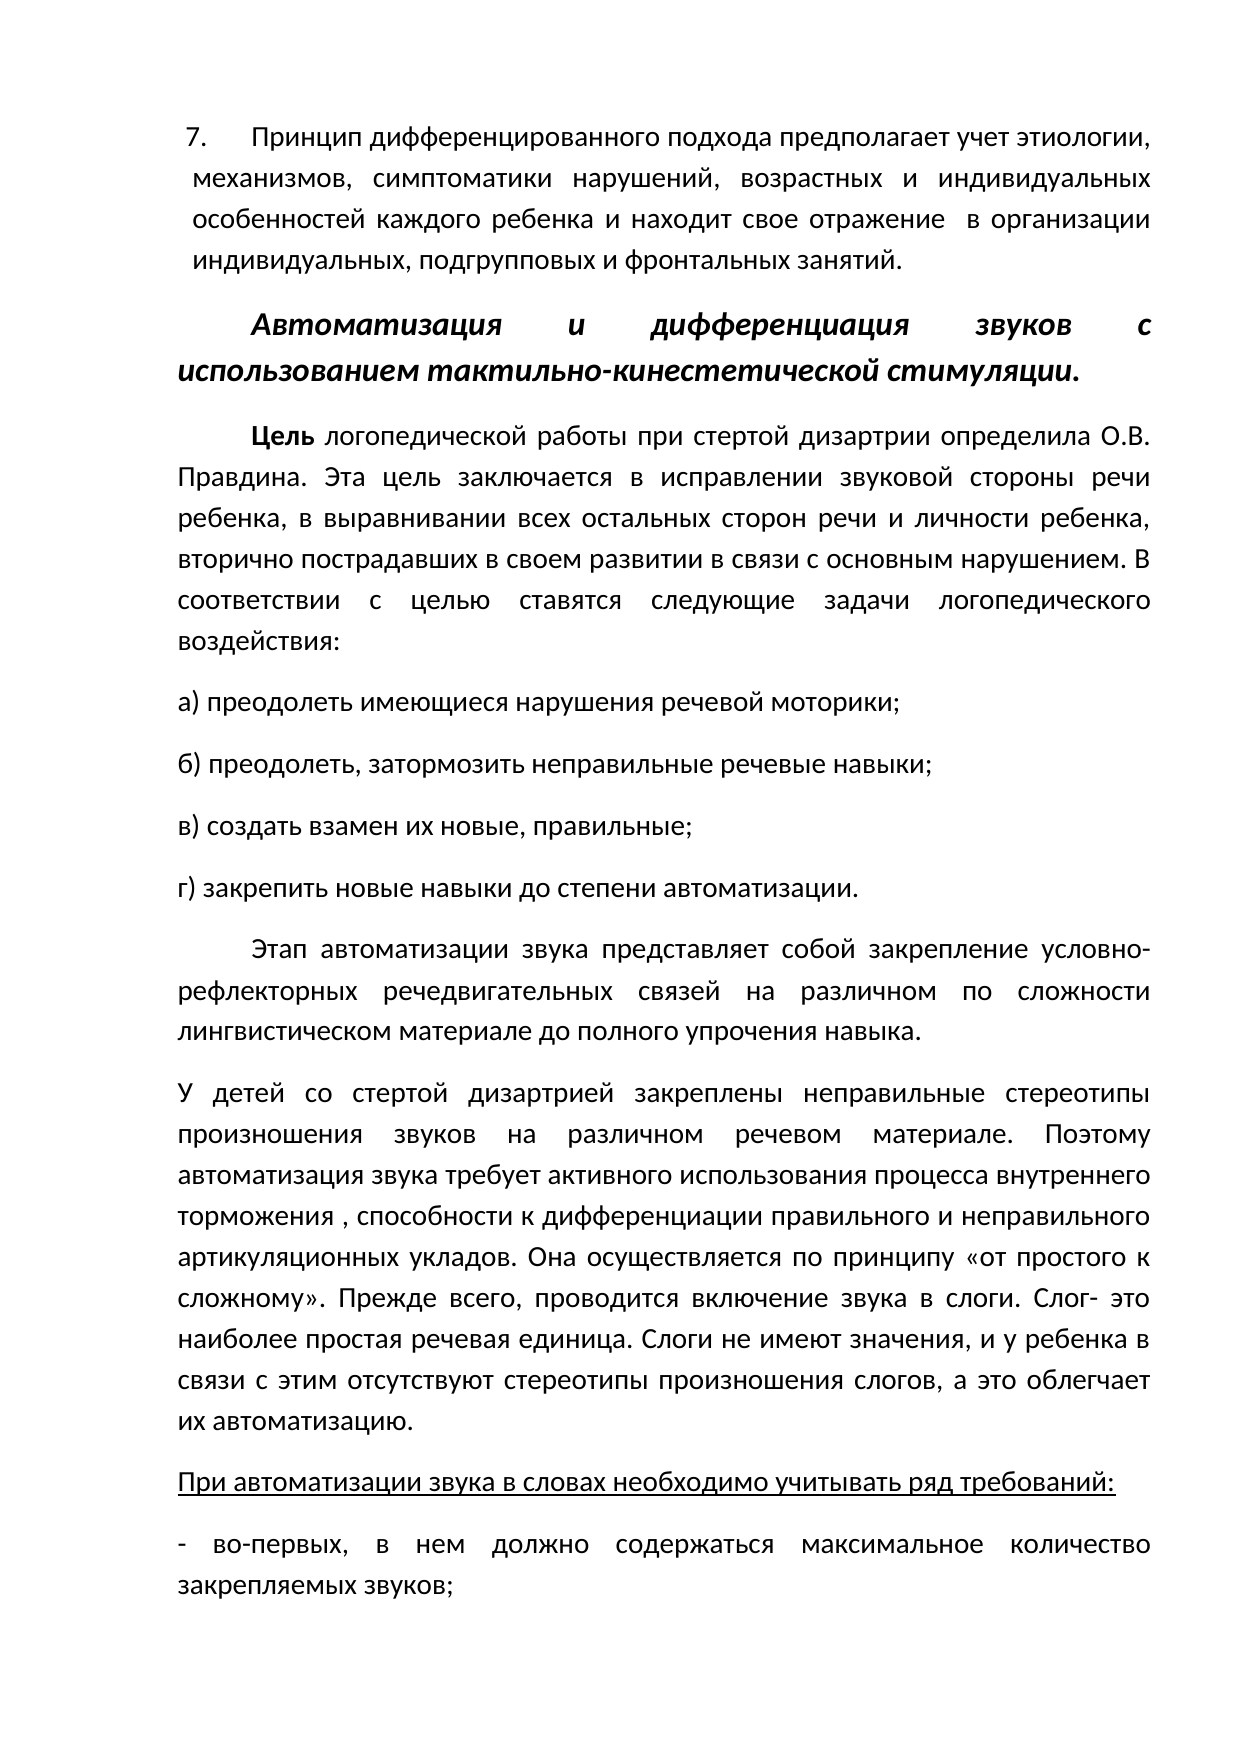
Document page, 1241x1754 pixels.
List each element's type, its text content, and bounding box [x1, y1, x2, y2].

text в) создать взамен их новые, правильные; [177, 807, 1152, 843]
text г) закрепить новые навыки до степени автоматизации. [177, 869, 1152, 904]
text а) преодолеть имеющиеся нарушения речевой моторики; [177, 683, 1152, 719]
text Этап автоматизации звука представляет собой закрепление условно-рефлекторных речедвигательных связей на различном по сложности лингвистическом материале до полного упрочения навыка. [177, 931, 1152, 1048]
text При автоматизации звука в словах необходимо учитывать ряд требований: [177, 1463, 1152, 1499]
list Принцип дифференцированного подхода предполагает учет этиологии, механизмов, симптоматики нарушений, возрастных и индивидуальных особенностей каждого ребенка и находит свое отражение в организации индивидуальных, подгрупповых и фронтальных занятий. [185, 118, 1152, 277]
text Автоматизация и дифференциация звуков с использованием тактильно-кинестетической стимуляции. [177, 303, 1152, 390]
text б) преодолеть, затормозить неправильные речевые навыки; [177, 745, 1152, 781]
text У детей со стертой дизартрией закреплены неправильные стереотипы произношения звуков на различном речевом материале. Поэтому автоматизация звука требует активного использования процесса внутреннего торможения , способности к дифференциации правильного и неправильного артикуляционных укладов. Она осуществляется по принципу «от простого к сложному». Прежде всего, проводится включение звука в слоги. Слог- это наиболее простая речевая единица. Слоги не имеют значения, и у ребенка в связи с этим отсутствуют стереотипы произношения слогов, а это облегчает их автоматизацию. [177, 1074, 1152, 1437]
text Цель логопедической работы при стертой дизартрии определила О.В. Правдина. Эта цель заключается в исправлении звуковой стороны речи ребенка, в выравнивании всех остальных сторон речи и личности ребенка, вторично пострадавших в своем развитии в связи с основным нарушением. В соответствии с целью ставятся следующие задачи логопедического воздействия: [177, 417, 1152, 657]
text - во-первых, в нем должно содержаться максимальное количество закрепляемых звуков; [177, 1525, 1152, 1602]
